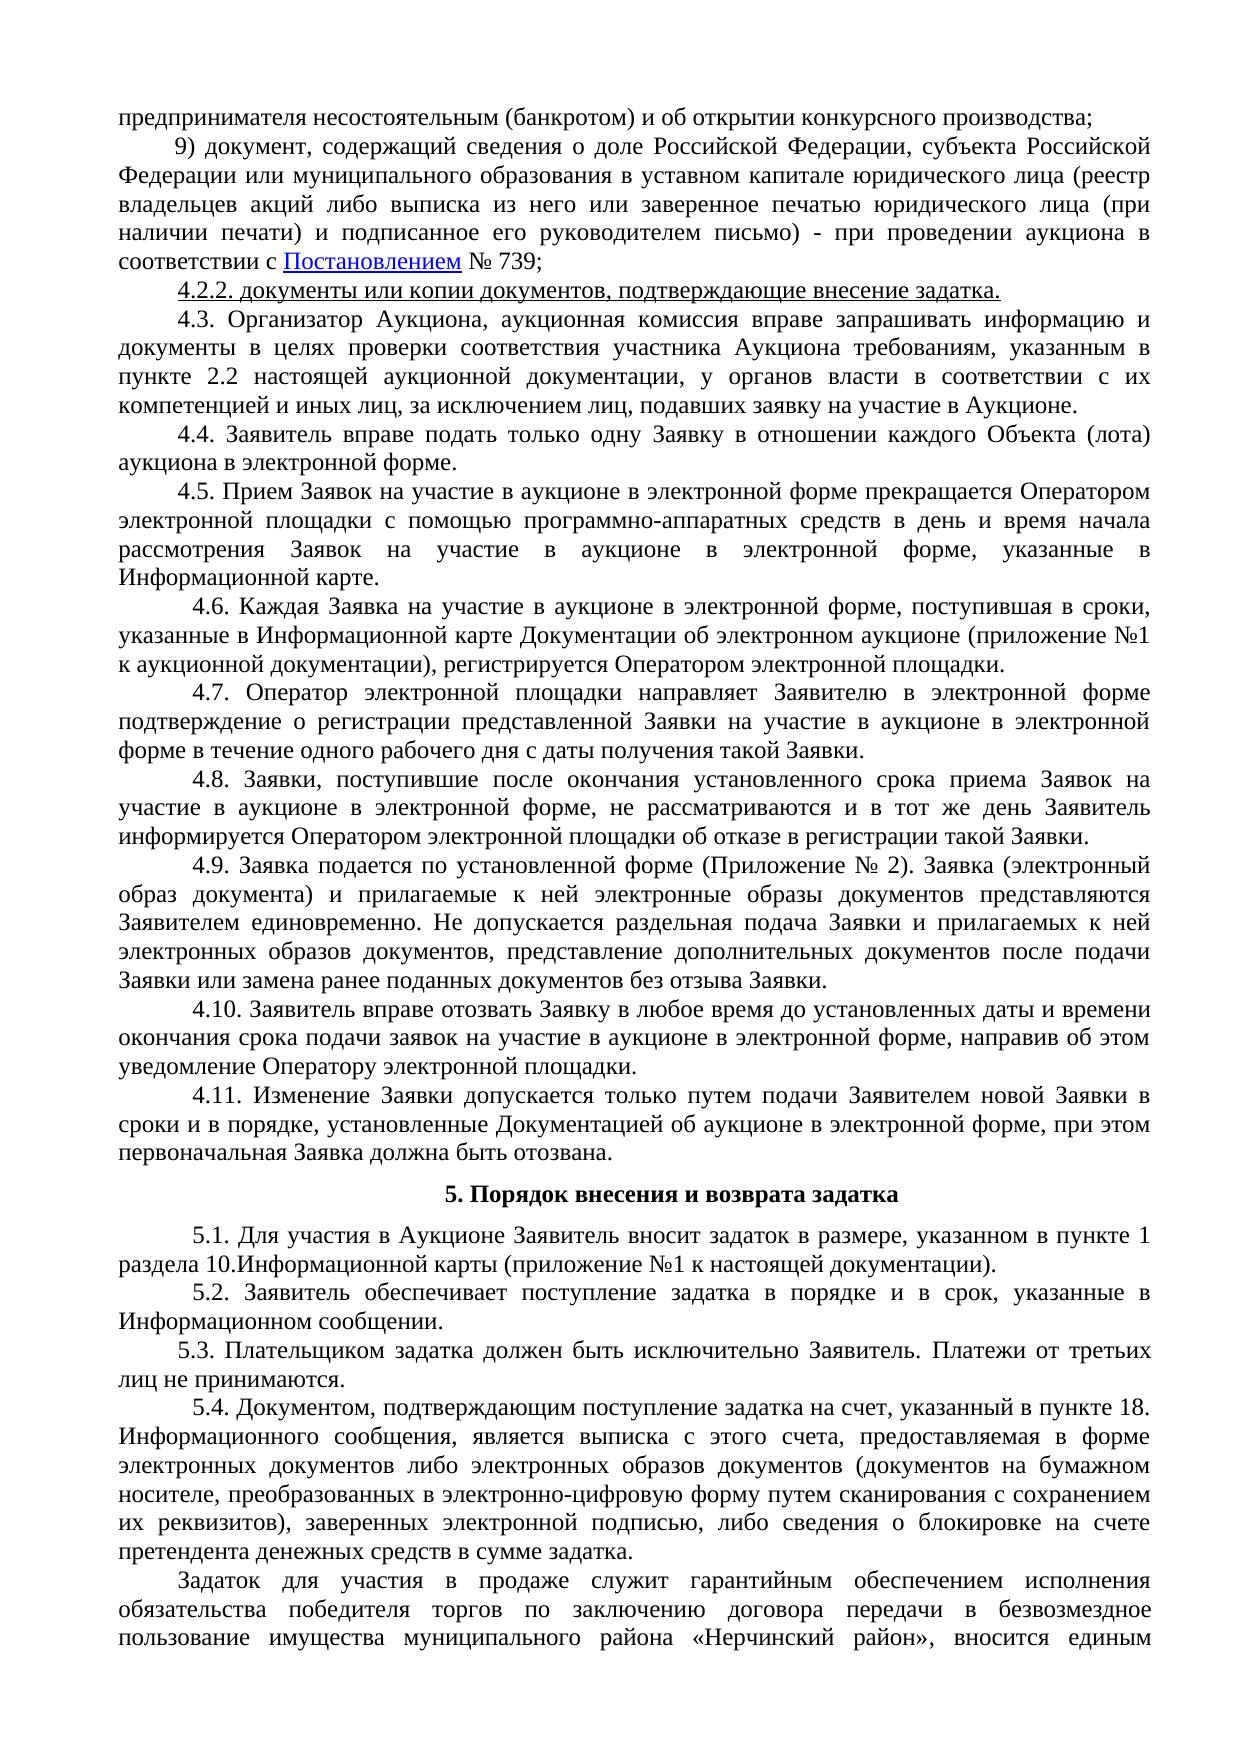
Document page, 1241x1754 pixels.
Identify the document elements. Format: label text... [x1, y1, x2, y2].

text 4.9. Заявка подается по установленной форме (Приложение № 2). Заявка (электронный образ документа) и прилагаемые к ней электронные образы документов представляются Заявителем единовременно. Не допускается раздельная подача Заявки и прилагаемых к ней электронных образов документов, представление дополнительных документов после подачи Заявки или замена ранее поданных документов без отзыва Заявки. [118, 850, 1152, 994]
text 5.1. Для участия в Аукционе Заявитель вносит задаток в размере, указанном в пункте 1 раздела 10.Информационной карты (приложение №1 к настоящей документации). [118, 1220, 1152, 1277]
text 5.4. Документом, подтверждающим поступление задатка на счет, указанный в пункте 18. Информационного сообщения, является выписка с этого счета, предоставляемая в форме электронных документов либо электронных образов документов (документов на бумажном носителе, преобразованных в электронно-цифровую форму путем сканирования с сохранением их реквизитов), заверенных электронной подписью, либо сведения о блокировке на счете претендента денежных средств в сумме задатка. [118, 1392, 1152, 1565]
text 4.11. Изменение Заявки допускается только путем подачи Заявителем новой Заявки в сроки и в порядке, установленные Документацией об аукционе в электронной форме, при этом первоначальная Заявка должна быть отозвана. [118, 1080, 1152, 1166]
text 4.8. Заявки, поступившие после окончания установленного срока приема Заявок на участие в аукционе в электронной форме, не рассматриваются и в тот же день Заявитель информируется Оператором электронной площадки об отказе в регистрации такой Заявки. [118, 764, 1152, 850]
text 5.3. Плательщиком задатка должен быть исключительно Заявитель. Платежи от третьих лиц не принимаются. [118, 1335, 1152, 1392]
text 4.3. Организатор Аукциона, аукционная комиссия вправе запрашивать информацию и документы в целях проверки соответствия участника Аукциона требованиям, указанным в пункте 2.2 настоящей аукционной документации, у органов власти в соответствии с их компетенцией и иных лиц, за исключением лиц, подавших заявку на участие в Аукционе. [118, 304, 1152, 419]
text 4.4. Заявитель вправе подать только одну Заявку в отношении каждого Объекта (лота) аукциона в электронной форме. [118, 419, 1152, 476]
text 4.10. Заявитель вправе отозвать Заявку в любое время до установленных даты и времени окончания срока подачи заявок на участие в аукционе в электронной форме, направив об этом уведомление Оператору электронной площадки. [118, 994, 1152, 1080]
text 4.6. Каждая Заявка на участие в аукционе в электронной форме, поступившая в сроки, указанные в Информационной карте Документации об электронном аукционе (приложение №1 к аукционной документации), регистрируется Оператором электронной площадки. [118, 591, 1152, 677]
text 5.2. Заявитель обеспечивает поступление задатка в порядке и в срок, указанные в Информационном сообщении. [118, 1277, 1152, 1335]
text 4.5. Прием Заявок на участие в аукционе в электронной форме прекращается Оператором электронной площадки с помощью программно-аппаратных средств в день и время начала рассмотрения Заявок на участие в аукционе в электронной форме, указанные в Информационной карте. [118, 476, 1152, 591]
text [118, 102, 1152, 131]
text 4.2.2. документы или копии документов, подтверждающие внесение задатка. [118, 275, 1152, 304]
text 5. Порядок внесения и возврата задатка [118, 1179, 1152, 1207]
text 4.7. Оператор электронной площадки направляет Заявителю в электронной форме подтверждение о регистрации представленной Заявки на участие в аукционе в электронной форме в течение одного рабочего дня с даты получения такой Заявки. [118, 677, 1152, 764]
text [118, 1565, 1152, 1651]
text 9) документ, содержащий сведения о доле Российской Федерации, субъекта Российской Федерации или муниципального образования в уставном капитале юридического лица (реестр владельцев акций либо выписка из него или заверенное печатью юридического лица (при наличии печати) и подписанное его руководителем письмо) - при проведении аукциона в соответствии с Постановлением № 739; [118, 131, 1152, 275]
